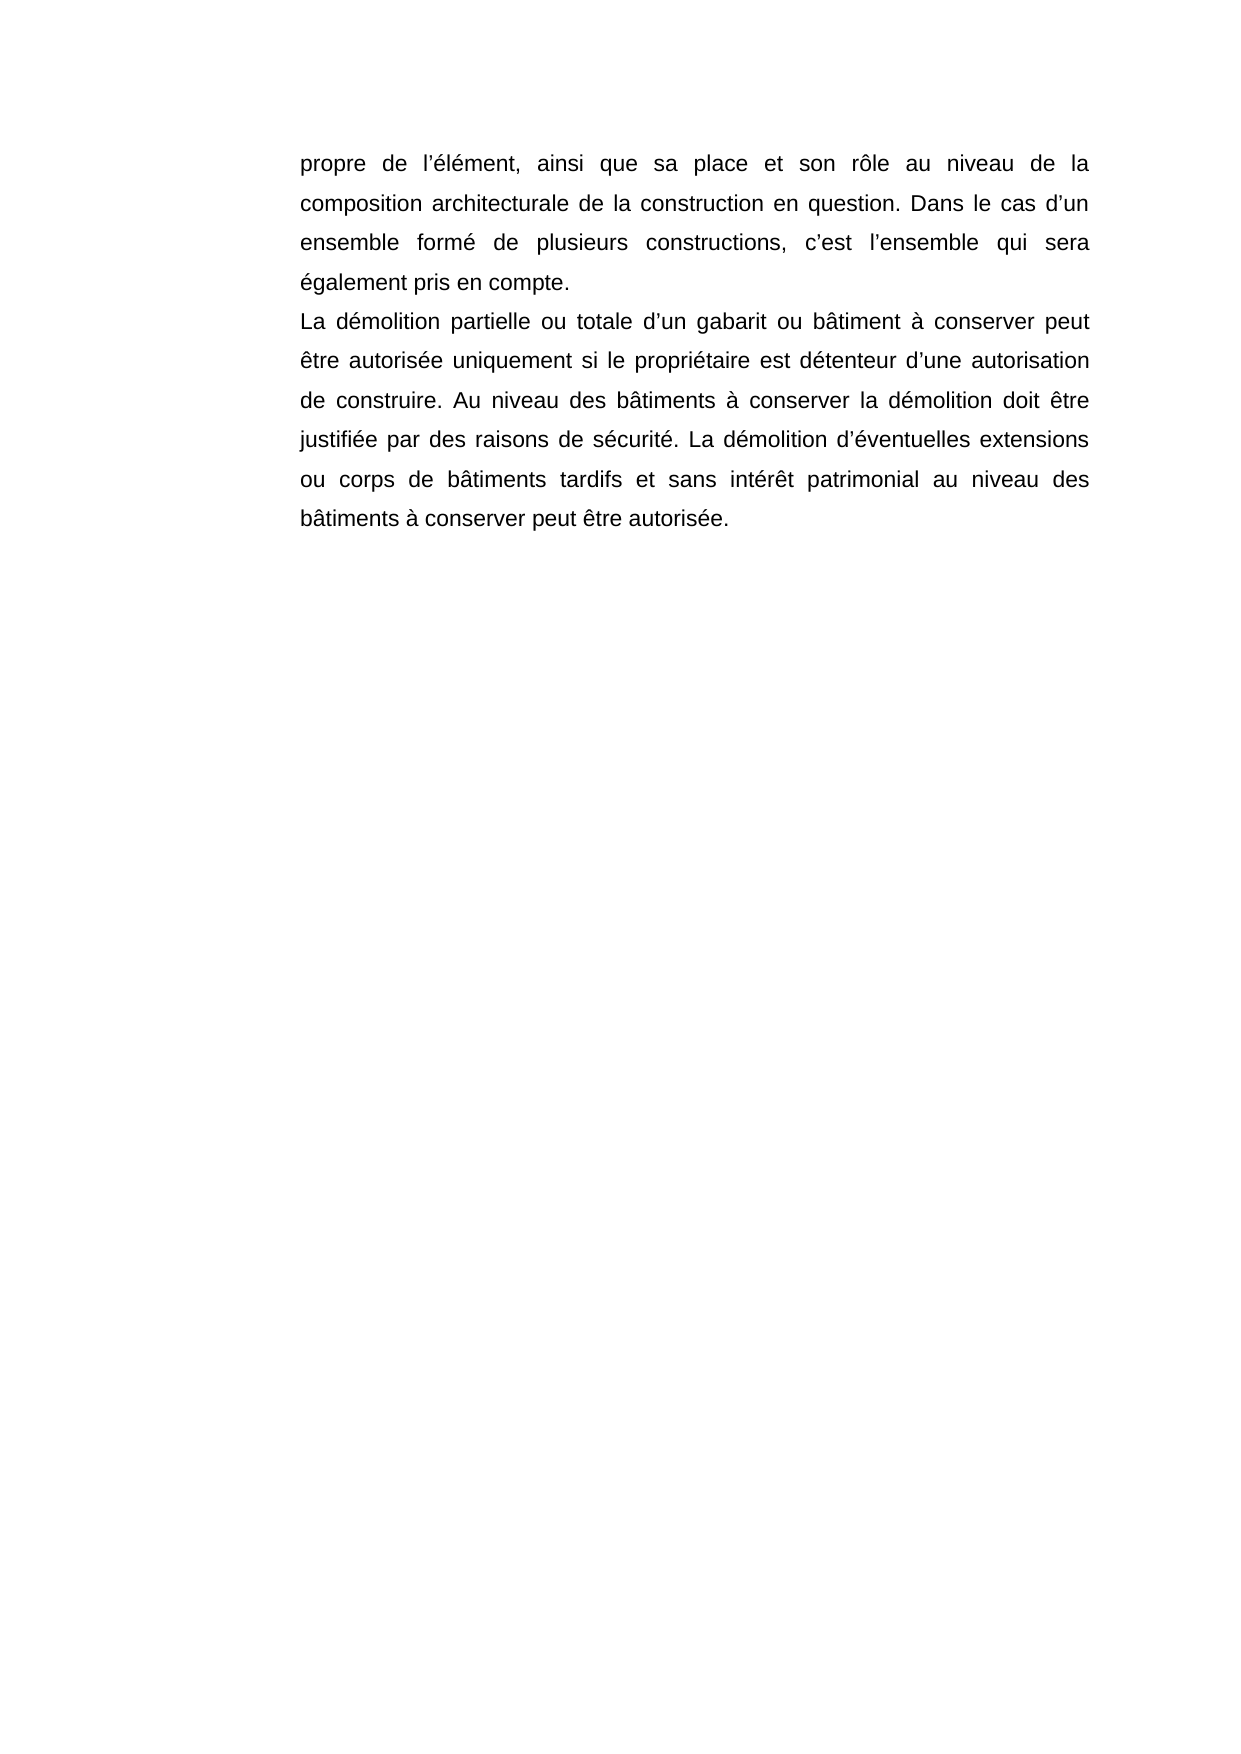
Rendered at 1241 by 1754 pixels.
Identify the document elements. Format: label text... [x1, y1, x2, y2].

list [268, 150, 1090, 295]
list La démolition partielle ou totale d’un gabarit ou bâtiment à conserver peut être autorisée uniquement si le propriétaire est détenteur d’une autorisation de construire. Au niveau des bâtiments à conserver la démolition doit être justifiée par des raisons de sécurité. La démolition d’éventuelles extensions ou corps de bâtiments tardifs et sans intérêt patrimonial au niveau des bâtiments à conserver peut être autorisée. [300, 308, 1090, 532]
